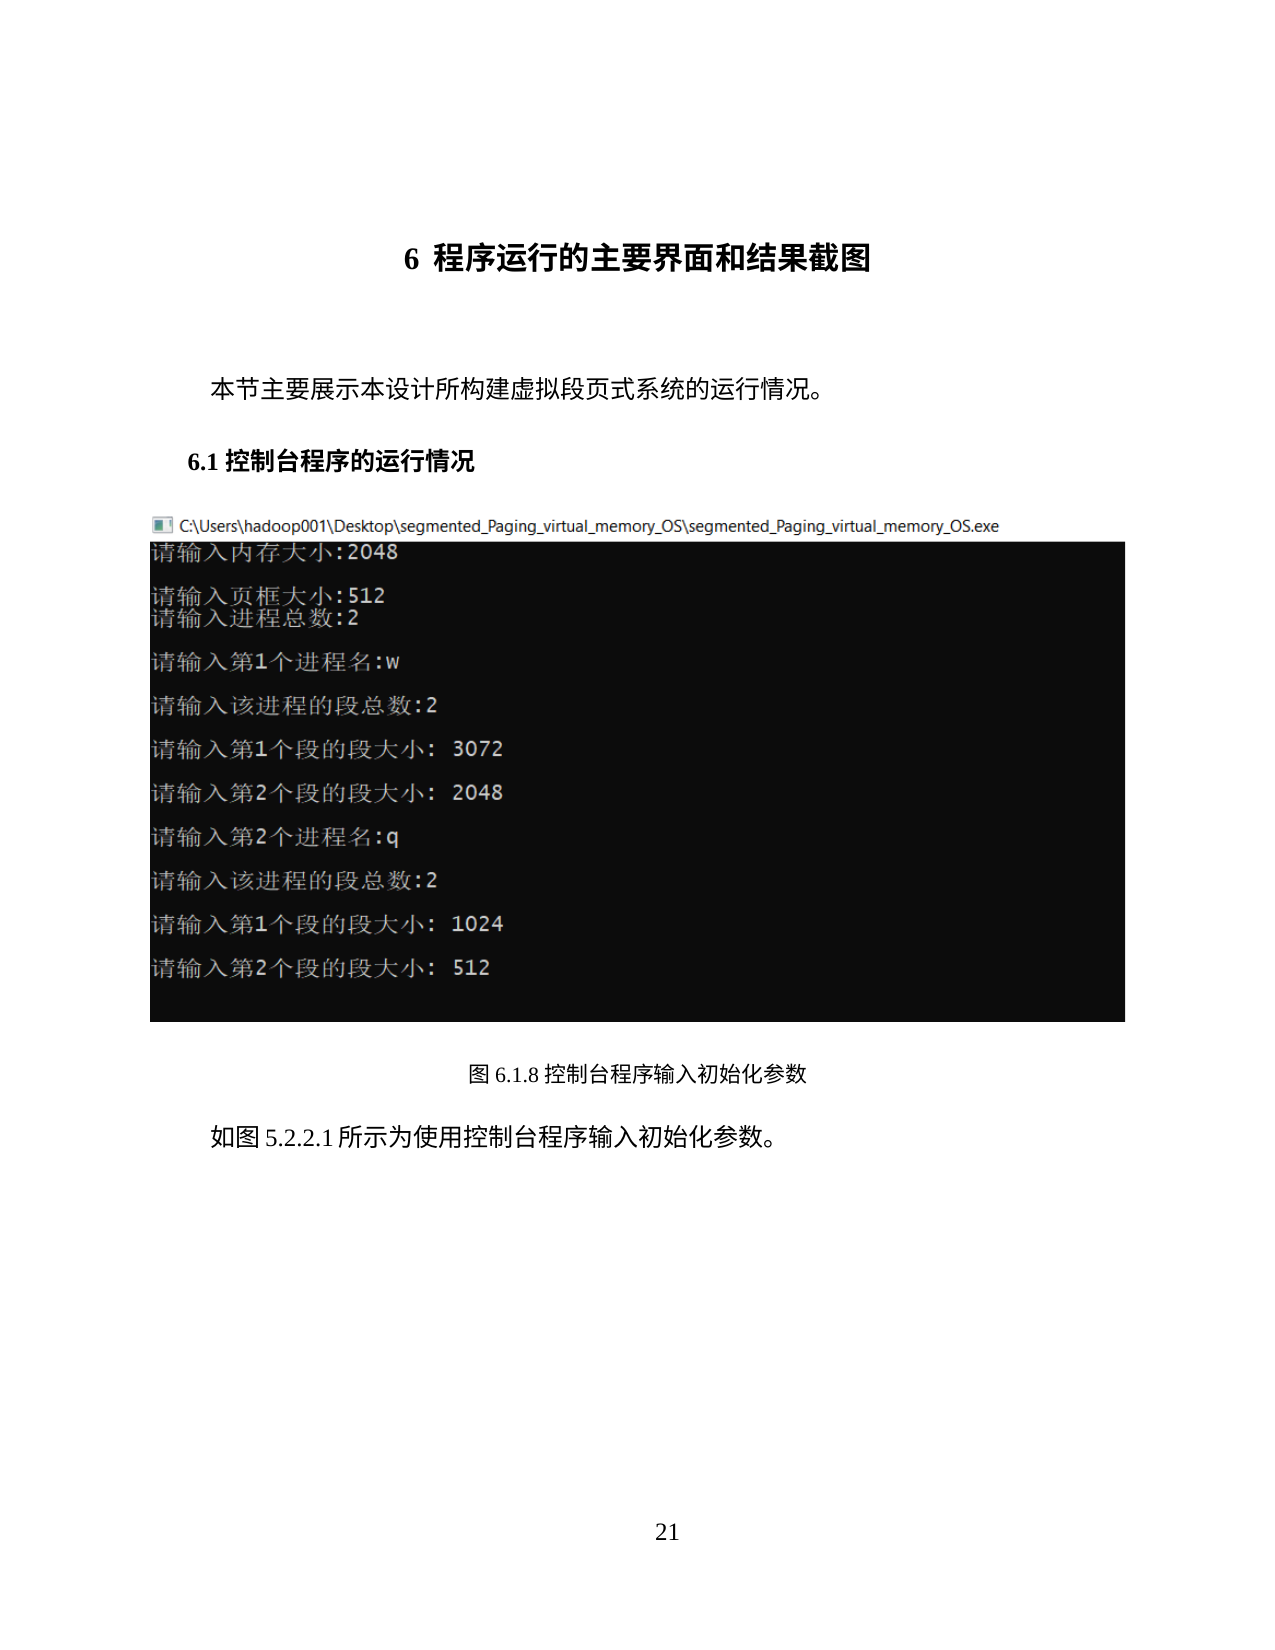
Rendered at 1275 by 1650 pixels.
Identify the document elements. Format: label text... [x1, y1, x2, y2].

text 本节主要展示本设计所构建虚拟段页式系统的运行情况。 [150, 362, 1125, 408]
text 如图5.2.2.1所示为使用控制台程序输入初始化参数。 [150, 1109, 1125, 1155]
subtitle 程序运行的主要界面和结果截图 [150, 233, 1125, 278]
subtitle 控制台程序的运行情况 [180, 441, 1125, 477]
picture [150, 510, 1125, 1022]
